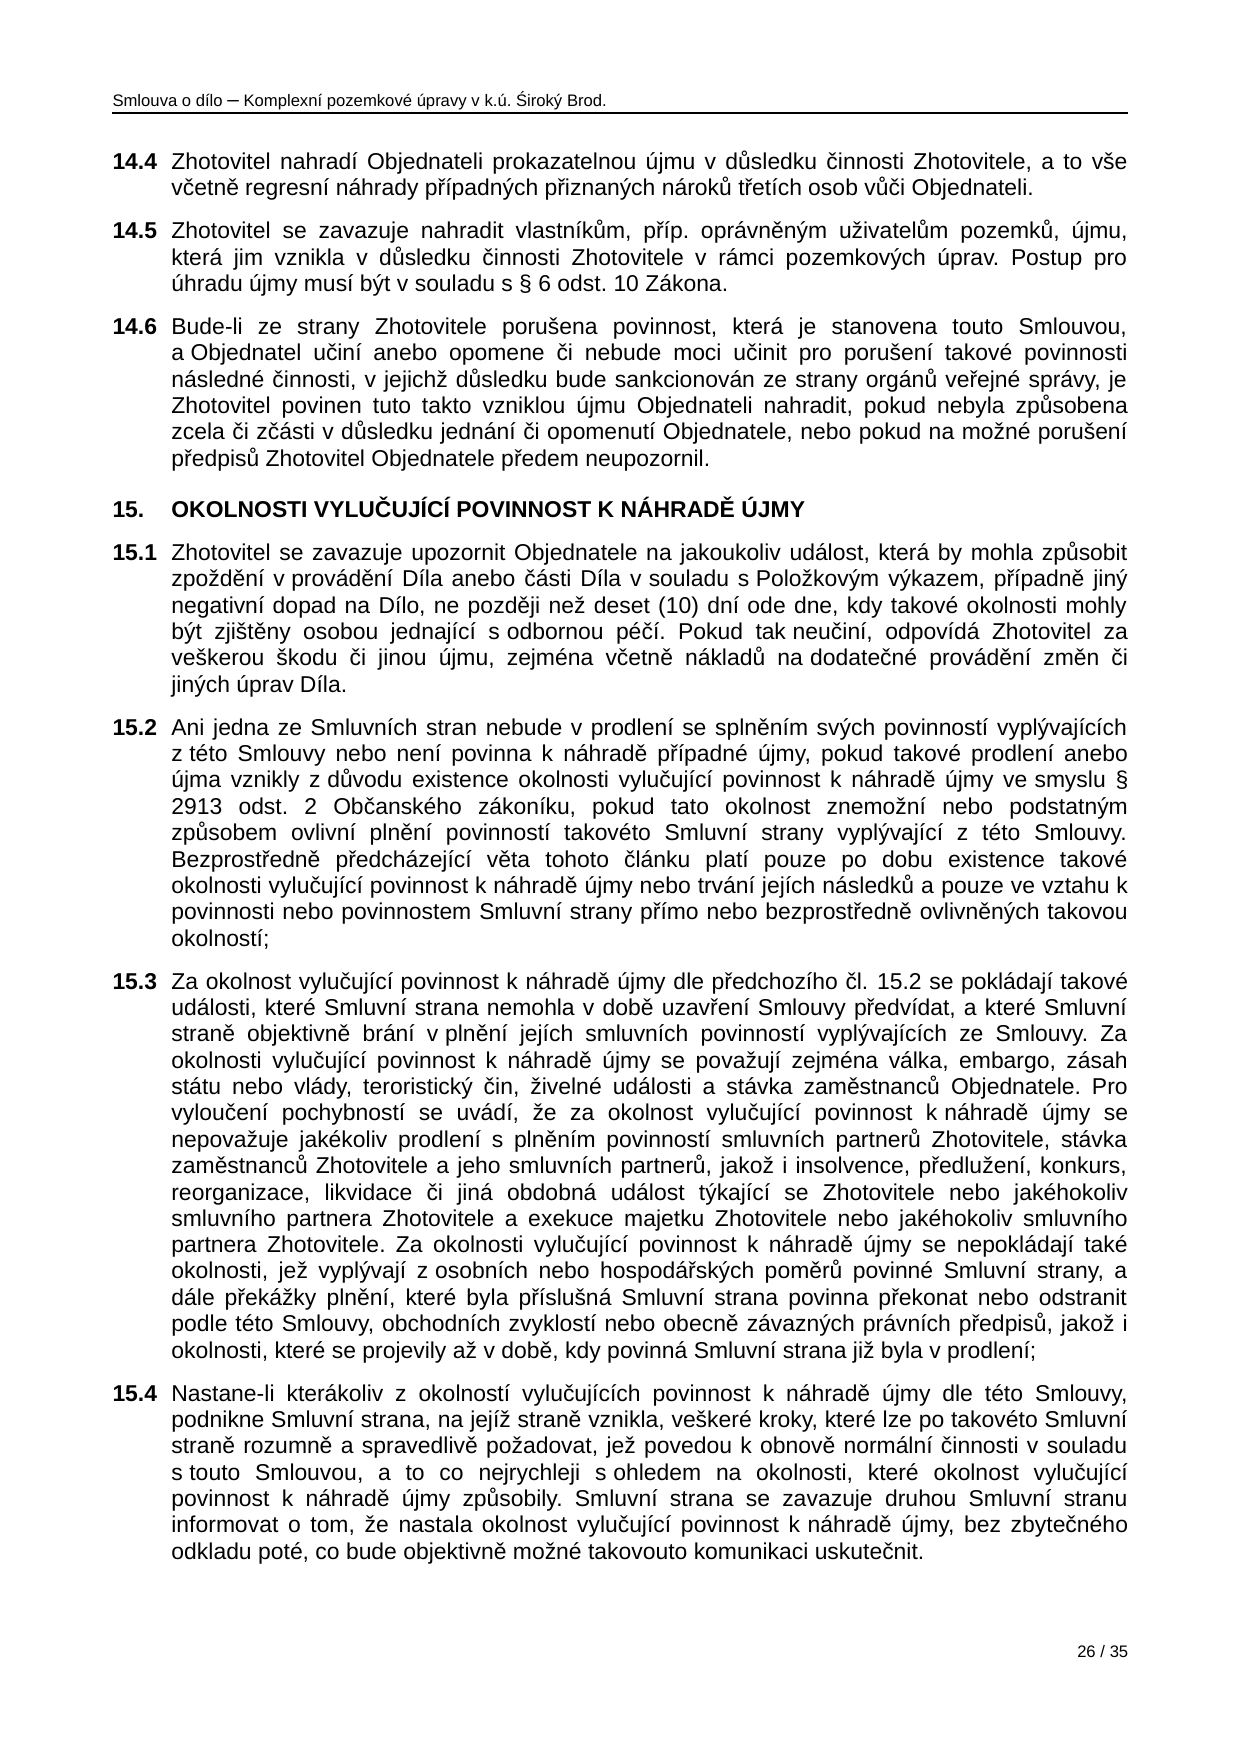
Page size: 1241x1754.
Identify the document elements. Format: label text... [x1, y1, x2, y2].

text Zhotovitel nahradí Objednateli prokazatelnou újmu v důsledku činnosti Zhotovitele, a to vše včetně regresní náhrady případných přiznaných nároků třetích osob vůči Objednateli. [112, 148, 1128, 200]
text Za okolnost vylučující povinnost k náhradě újmy dle předchozího čl. 15.2 se pokládají takové události, které Smluvní strana nemohla v době uzavření Smlouvy předvídat, a které Smluvní straně objektivně brání v plnění jejích smluvních povinností vyplývajících ze Smlouvy. Za okolnosti vylučující povinnost k náhradě újmy se považují zejména válka, embargo, zásah státu nebo vlády, teroristický čin, živelné události a stávka zaměstnanců Objednatele. Pro vyloučení pochybností se uvádí, že za okolnost vylučující povinnost k náhradě újmy se nepovažuje jakékoliv prodlení s plněním povinností smluvních partnerů Zhotovitele, stávka zaměstnanců Zhotovitele a jeho smluvních partnerů, jakož i insolvence, předlužení, konkurs, reorganizace, likvidace či jiná obdobná událost týkající se Zhotovitele nebo jakéhokoliv smluvního partnera Zhotovitele a exekuce majetku Zhotovitele nebo jakéhokoliv smluvního partnera Zhotovitele. Za okolnosti vylučující povinnost k náhradě újmy se nepokládají také okolnosti, jež vyplývají z osobních nebo hospodářských poměrů povinné Smluvní strany, a dále překážky plnění, které byla příslušná Smluvní strana povinna překonat nebo odstranit podle této Smlouvy, obchodních zvyklostí nebo obecně závazných právních předpisů, jakož i okolnosti, které se projevily až v době, kdy povinná Smluvní strana již byla v prodlení; [112, 968, 1128, 1363]
text Bude-li ze strany Zhotovitele porušena povinnost, která je stanovena touto Smlouvou, a Objednatel učiní anebo opomene či nebude moci učinit pro porušení takové povinnosti následné činnosti, v jejichž důsledku bude sankcionován ze strany orgánů veřejné správy, je Zhotovitel povinen tuto takto vzniklou újmu Objednateli nahradit, pokud nebyla způsobena zcela či zčásti v důsledku jednání či opomenutí Objednatele, nebo pokud na možné porušení předpisů Zhotovitel Objednatele předem neupozornil. [112, 313, 1128, 471]
text Ani jedna ze Smluvních stran nebude v prodlení se splněním svých povinností vyplývajících z této Smlouvy nebo není povinna k náhradě případné újmy, pokud takové prodlení anebo újma vznikly z důvodu existence okolnosti vylučující povinnost k náhradě újmy ve smyslu § 2913 odst. 2 Občanského zákoníku, pokud tato okolnost znemožní nebo podstatným způsobem ovlivní plnění povinností takovéto Smluvní strany vyplývající z této Smlouvy. Bezprostředně předcházející věta tohoto článku platí pouze po dobu existence takové okolnosti vylučující povinnost k náhradě újmy nebo trvání jejích následků a pouze ve vztahu k povinnosti nebo povinnostem Smluvní strany přímo nebo bezprostředně ovlivněných takovou okolností; [112, 714, 1128, 951]
text Nastane-li kterákoliv z okolností vylučujících povinnost k náhradě újmy dle této Smlouvy, podnikne Smluvní strana, na jejíž straně vznikla, veškeré kroky, které lze po takovéto Smluvní straně rozumně a spravedlivě požadovat, jež povedou k obnově normální činnosti v souladu s touto Smlouvou, a to co nejrychleji s ohledem na okolnosti, které okolnost vylučující povinnost k náhradě újmy způsobily. Smluvní strana se zavazuje druhou Smluvní stranu informovat o tom, že nastala okolnost vylučující povinnost k náhradě újmy, bez zbytečného odkladu poté, co bude objektivně možné takovouto komunikaci uskutečnit. [112, 1379, 1128, 1564]
text Zhotovitel se zavazuje nahradit vlastníkům, příp. oprávněným uživatelům pozemků, újmu, která jim vznikla v důsledku činnosti Zhotovitele v rámci pozemkových úprav. Postup pro úhradu újmy musí být v souladu s § 6 odst. 10 Zákona. [112, 217, 1128, 296]
text Zhotovitel se zavazuje upozornit Objednatele na jakoukoliv událost, která by mohla způsobit zpoždění v provádění Díla anebo části Díla v souladu s Položkovým výkazem, případně jiný negativní dopad na Dílo, ne později než deset (10) dní ode dne, kdy takové okolnosti mohly být zjištěny osobou jednající s odbornou péčí. Pokud tak neučiní, odpovídá Zhotovitel za veškerou škodu či jinou újmu, zejména včetně nákladů na dodatečné provádění změn či jiných úprav Díla. [112, 539, 1128, 697]
text Okolnosti vylučující povinnost k náhradě újmy [112, 496, 1128, 522]
